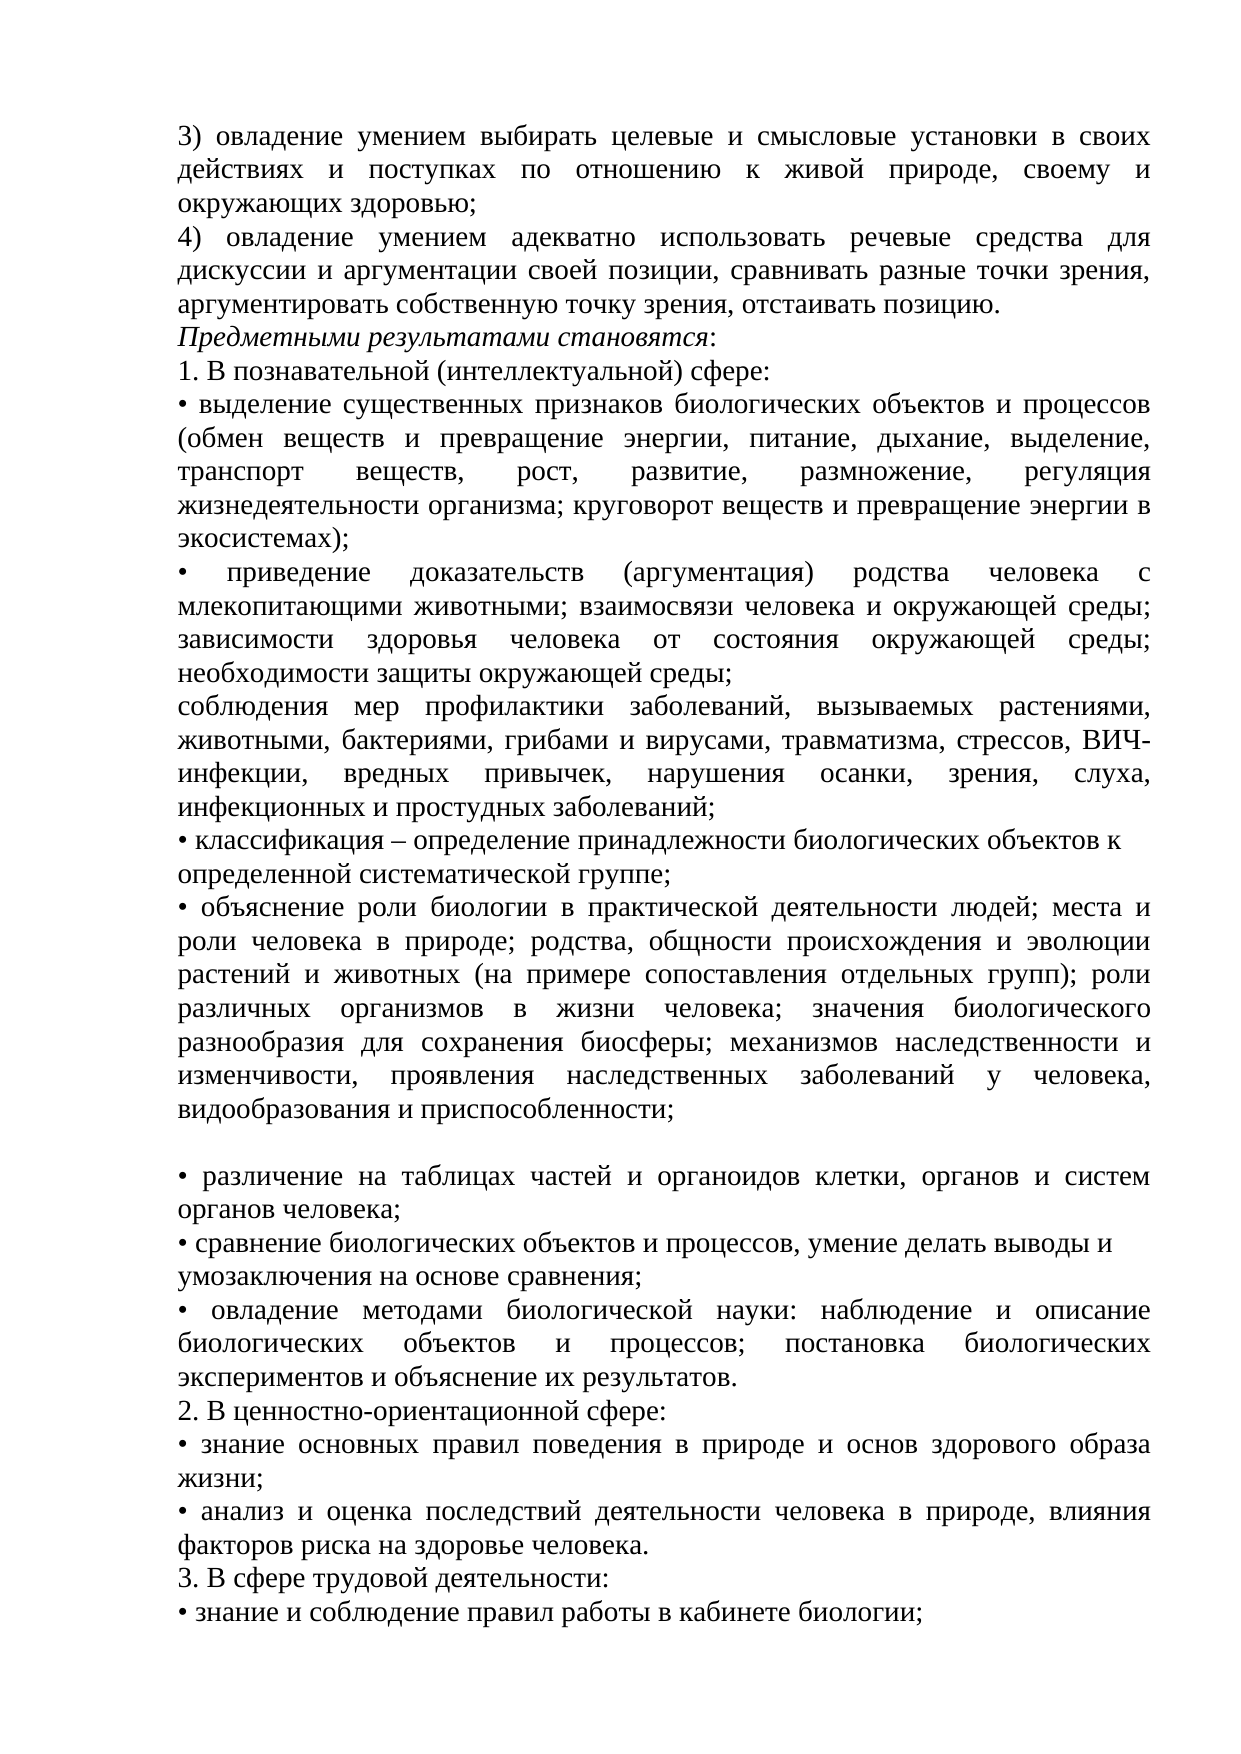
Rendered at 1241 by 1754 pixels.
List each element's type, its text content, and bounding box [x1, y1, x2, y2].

text • сравнение биологических объектов и процессов, умение делать выводы и [177, 1225, 1152, 1258]
text • различение на таблицах частей и органоидов клетки, органов и систем органов человека; [177, 1158, 1152, 1225]
text 1. В познавательной (интеллектуальной) сфере: [177, 353, 1152, 386]
text • знание основных правил поведения в природе и основ здорового образа жизни; [177, 1426, 1152, 1493]
text • приведение доказательств (аргументация) родства человека с млекопитающими животными; взаимосвязи человека и окружающей среды; зависимости здоровья человека от состояния окружающей среды; необходимости защиты окружающей среды; [177, 554, 1152, 688]
text 2. В ценностно-ориентационной сфере: [177, 1393, 1152, 1426]
text • выделение существенных признаков биологических объектов и процессов (обмен веществ и превращение энергии, питание, дыхание, выделение, транспорт веществ, рост, развитие, размножение, регуляция жизнедеятельности организма; круговорот веществ и превращение энергии в экосистемах); [177, 386, 1152, 554]
text определенной систематической группе; [177, 856, 1152, 889]
text соблюдения мер профилактики заболеваний, вызываемых растениями, животными, бактериями, грибами и вирусами, травматизма, стрессов, ВИЧ-инфекции, вредных привычек, нарушения осанки, зрения, слуха, инфекционных и простудных заболеваний; [177, 688, 1152, 822]
text умозаключения на основе сравнения; [177, 1258, 1152, 1292]
text 3. В сфере трудовой деятельности: [177, 1560, 1152, 1594]
text • анализ и оценка последствий деятельности человека в природе, влияния факторов риска на здоровье человека. [177, 1493, 1152, 1560]
text 3) овладение умением выбирать целевые и смысловые установки в своих действиях и поступках по отношению к живой природе, своему и окружающих здоровью; [177, 118, 1152, 219]
text • овладение методами биологической науки: наблюдение и описание биологических объектов и процессов; постановка биологических экспериментов и объяснение их результатов. [177, 1292, 1152, 1393]
text • знание и соблюдение правил работы в кабинете биологии; [177, 1594, 1152, 1627]
text • классификация – определение принадлежности биологических объектов к [177, 822, 1152, 856]
text Предметными результатами становятся: [177, 319, 1152, 353]
text 4) овладение умением адекватно использовать речевые средства для дискуссии и аргументации своей позиции, сравнивать разные точки зрения, аргументировать собственную точку зрения, отстаивать позицию. [177, 219, 1152, 319]
text • объяснение роли биологии в практической деятельности людей; места и роли человека в природе; родства, общности происхождения и эволюции растений и животных (на примере сопоставления отдельных групп); роли различных организмов в жизни человека; значения биологического разнообразия для сохранения биосферы; механизмов наследственности и изменчивости, проявления наследственных заболеваний у человека, видообразования и приспособленности; [177, 889, 1152, 1124]
